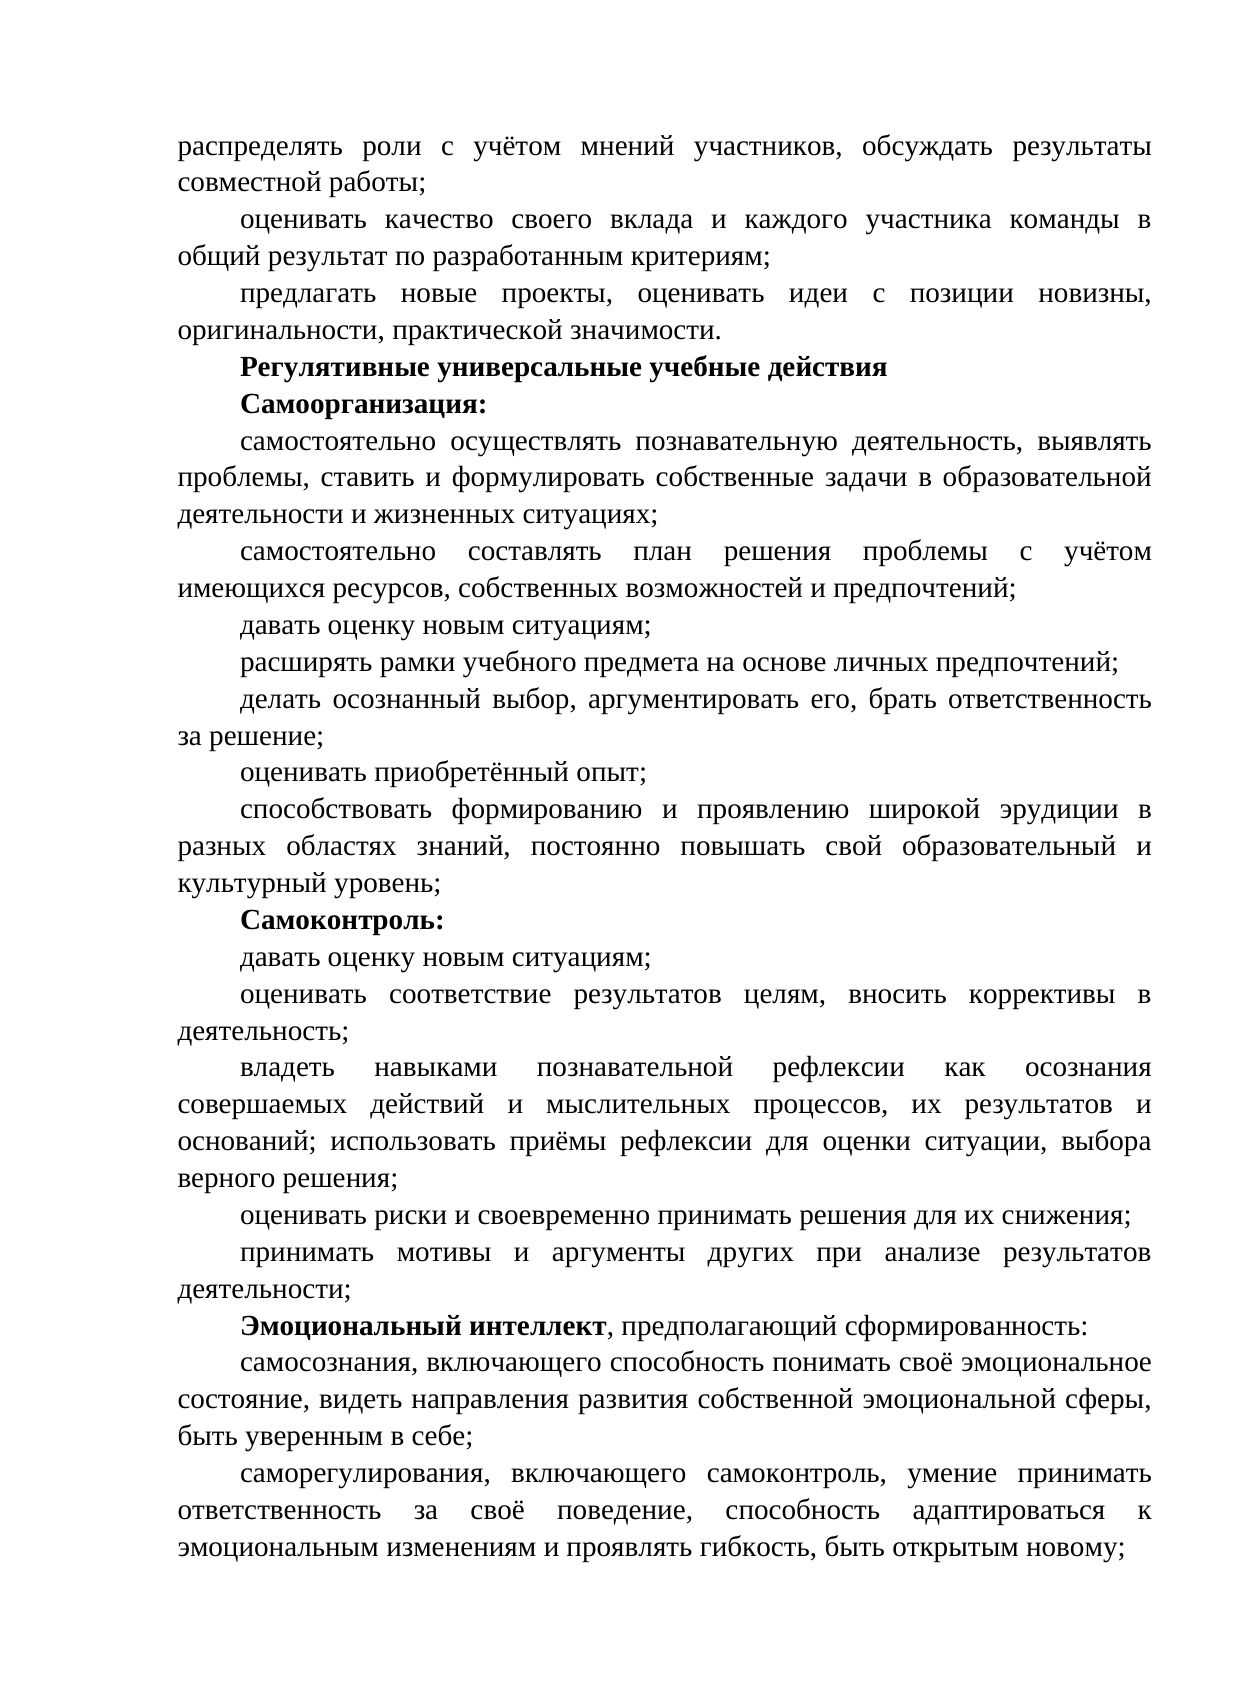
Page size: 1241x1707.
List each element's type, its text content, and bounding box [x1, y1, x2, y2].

text способствовать формированию и проявлению широкой эрудиции в разных областях знаний, постоянно повышать свой образовательный и культурный уровень; [177, 791, 1152, 899]
text самостоятельно осуществлять познавательную деятельность, выявлять проблемы, ставить и формулировать собственные задачи в образовательной деятельности и жизненных ситуациях; [177, 423, 1152, 530]
text самосознания, включающего способность понимать своё эмоциональное состояние, видеть направления развития собственной эмоциональной сферы, быть уверенным в себе; [177, 1344, 1152, 1452]
text делать осознанный выбор, аргументировать его, брать ответственность за решение; [177, 681, 1152, 751]
text владеть навыками познавательной рефлексии как осознания совершаемых действий и мыслительных процессов, их результатов и оснований; использовать приёмы рефлексии для оценки ситуации, выбора верного решения; [177, 1049, 1152, 1194]
text предлагать новые проекты, оценивать идеи с позиции новизны, оригинальности, практической значимости. [177, 275, 1152, 346]
text самостоятельно составлять план решения проблемы с учётом имеющихся ресурсов, собственных возможностей и предпочтений; [177, 533, 1152, 604]
text саморегулирования, включающего самоконтроль, умение принимать ответственность за своё поведение, способность адаптироваться к эмоциональным изменениям и проявлять гибкость, быть открытым новому; [177, 1455, 1152, 1562]
text давать оценку новым ситуациям; [177, 607, 1152, 641]
text расширять рамки учебного предмета на основе личных предпочтений; [177, 644, 1152, 677]
text Регулятивные универсальные учебные действия [177, 349, 1152, 382]
text Эмоциональный интеллект, предполагающий сформированность: [177, 1308, 1152, 1341]
text Самоконтроль: [177, 902, 1152, 936]
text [177, 128, 1152, 198]
text оценивать качество своего вклада и каждого участника команды в общий результат по разработанным критериям; [177, 201, 1152, 272]
text принимать мотивы и аргументы других при анализе результатов деятельности; [177, 1234, 1152, 1304]
text оценивать риски и своевременно принимать решения для их снижения; [177, 1197, 1152, 1231]
text оценивать соответствие результатов целям, вносить коррективы в деятельность; [177, 976, 1152, 1046]
text давать оценку новым ситуациям; [177, 939, 1152, 972]
text Самоорганизация: [177, 386, 1152, 419]
text оценивать приобретённый опыт; [177, 754, 1152, 788]
